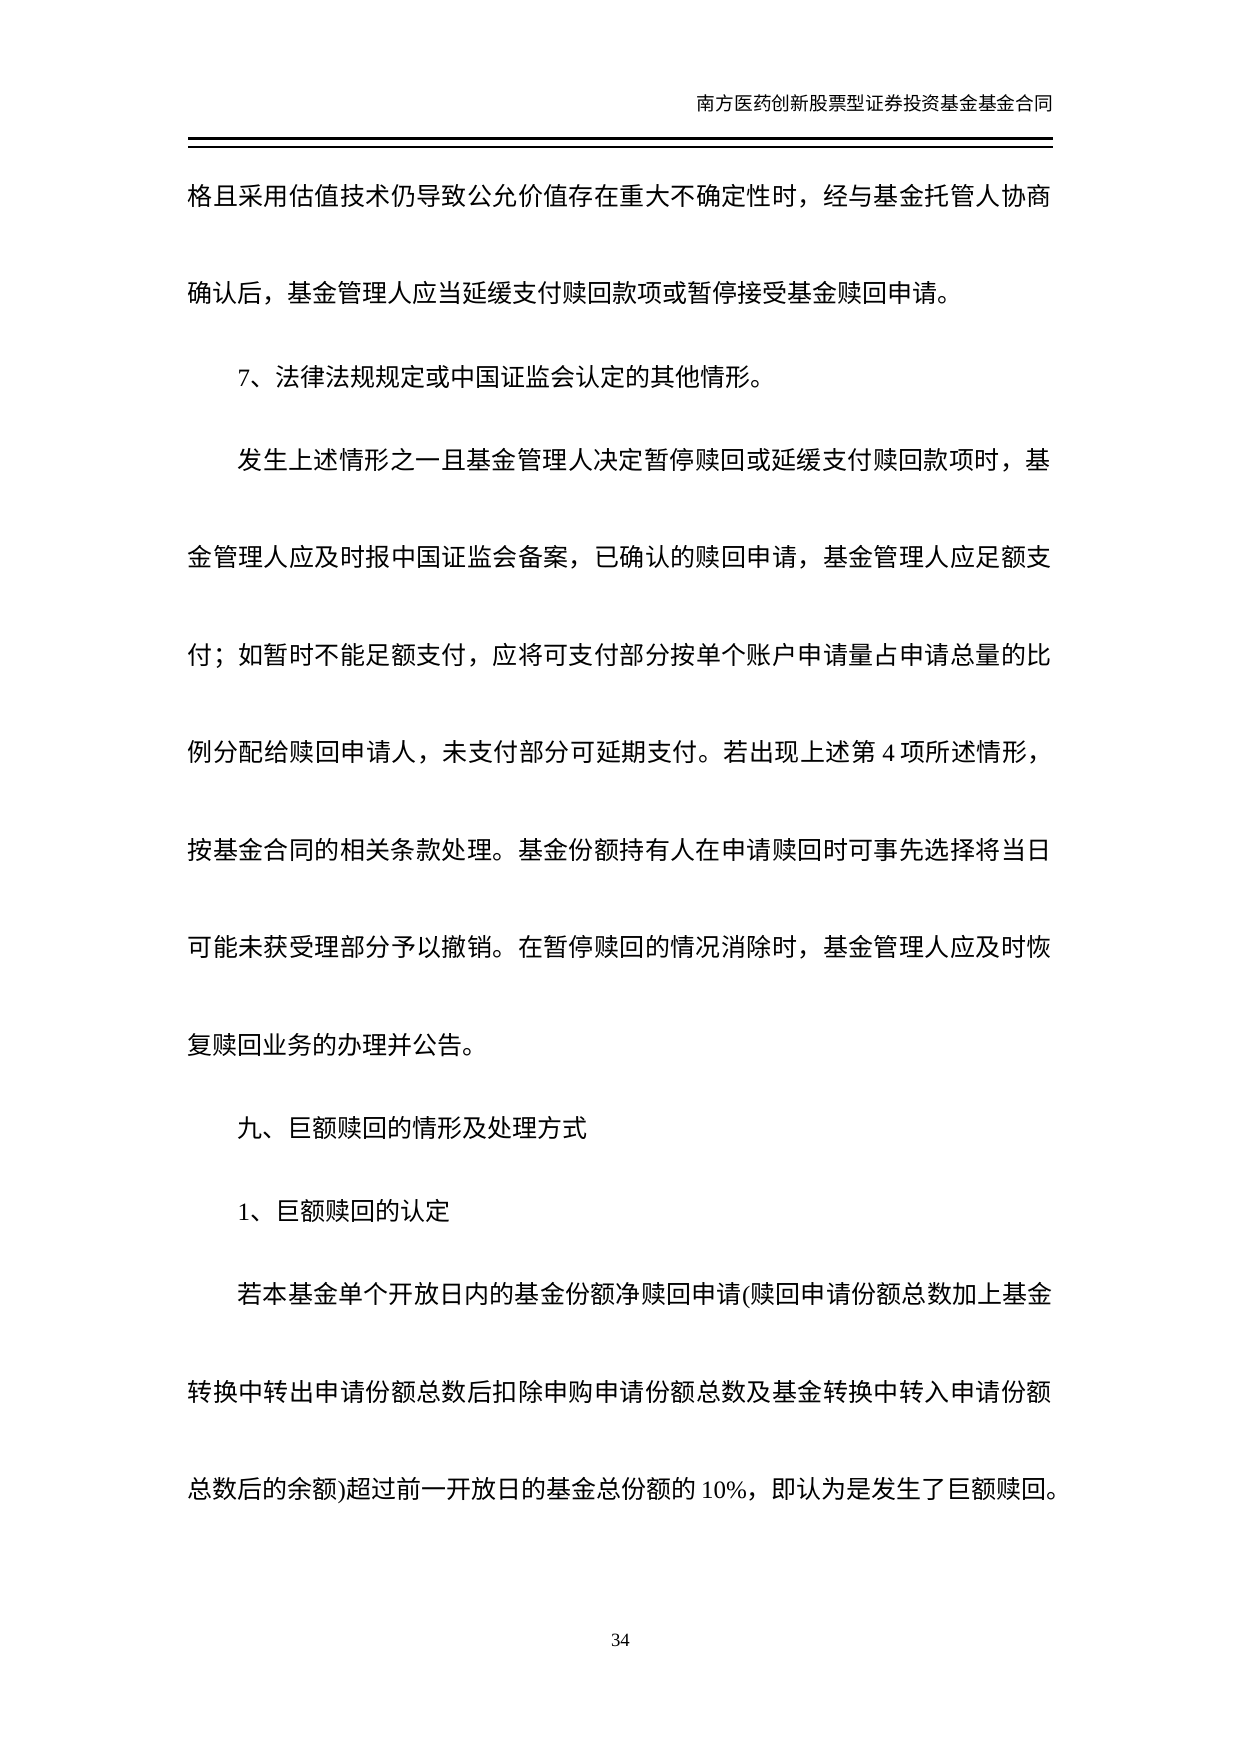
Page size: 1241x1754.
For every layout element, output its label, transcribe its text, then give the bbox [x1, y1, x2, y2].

text 1、巨额赎回的认定 [187, 1177, 1053, 1242]
text 九、巨额赎回的情形及处理方式 [187, 1094, 1053, 1159]
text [187, 162, 1053, 324]
text 发生上述情形之一且基金管理人决定暂停赎回或延缓支付赎回款项时，基金管理人应及时报中国证监会备案，已确认的赎回申请，基金管理人应足额支付；如暂时不能足额支付，应将可支付部分按单个账户申请量占申请总量的比例分配给赎回申请人，未支付部分可延期支付。若出现上述第4项所述情形，按基金合同的相关条款处理。基金份额持有人在申请赎回时可事先选择将当日可能未获受理部分予以撤销。在暂停赎回的情况消除时，基金管理人应及时恢复赎回业务的办理并公告。 [187, 426, 1053, 1076]
text 7、法律法规规定或中国证监会认定的其他情形。 [187, 343, 1053, 408]
text 若本基金单个开放日内的基金份额净赎回申请(赎回申请份额总数加上基金转换中转出申请份额总数后扣除申购申请份额总数及基金转换中转入申请份额总数后的余额)超过前一开放日的基金总份额的10%，即认为是发生了巨额赎回。 [187, 1260, 1053, 1520]
